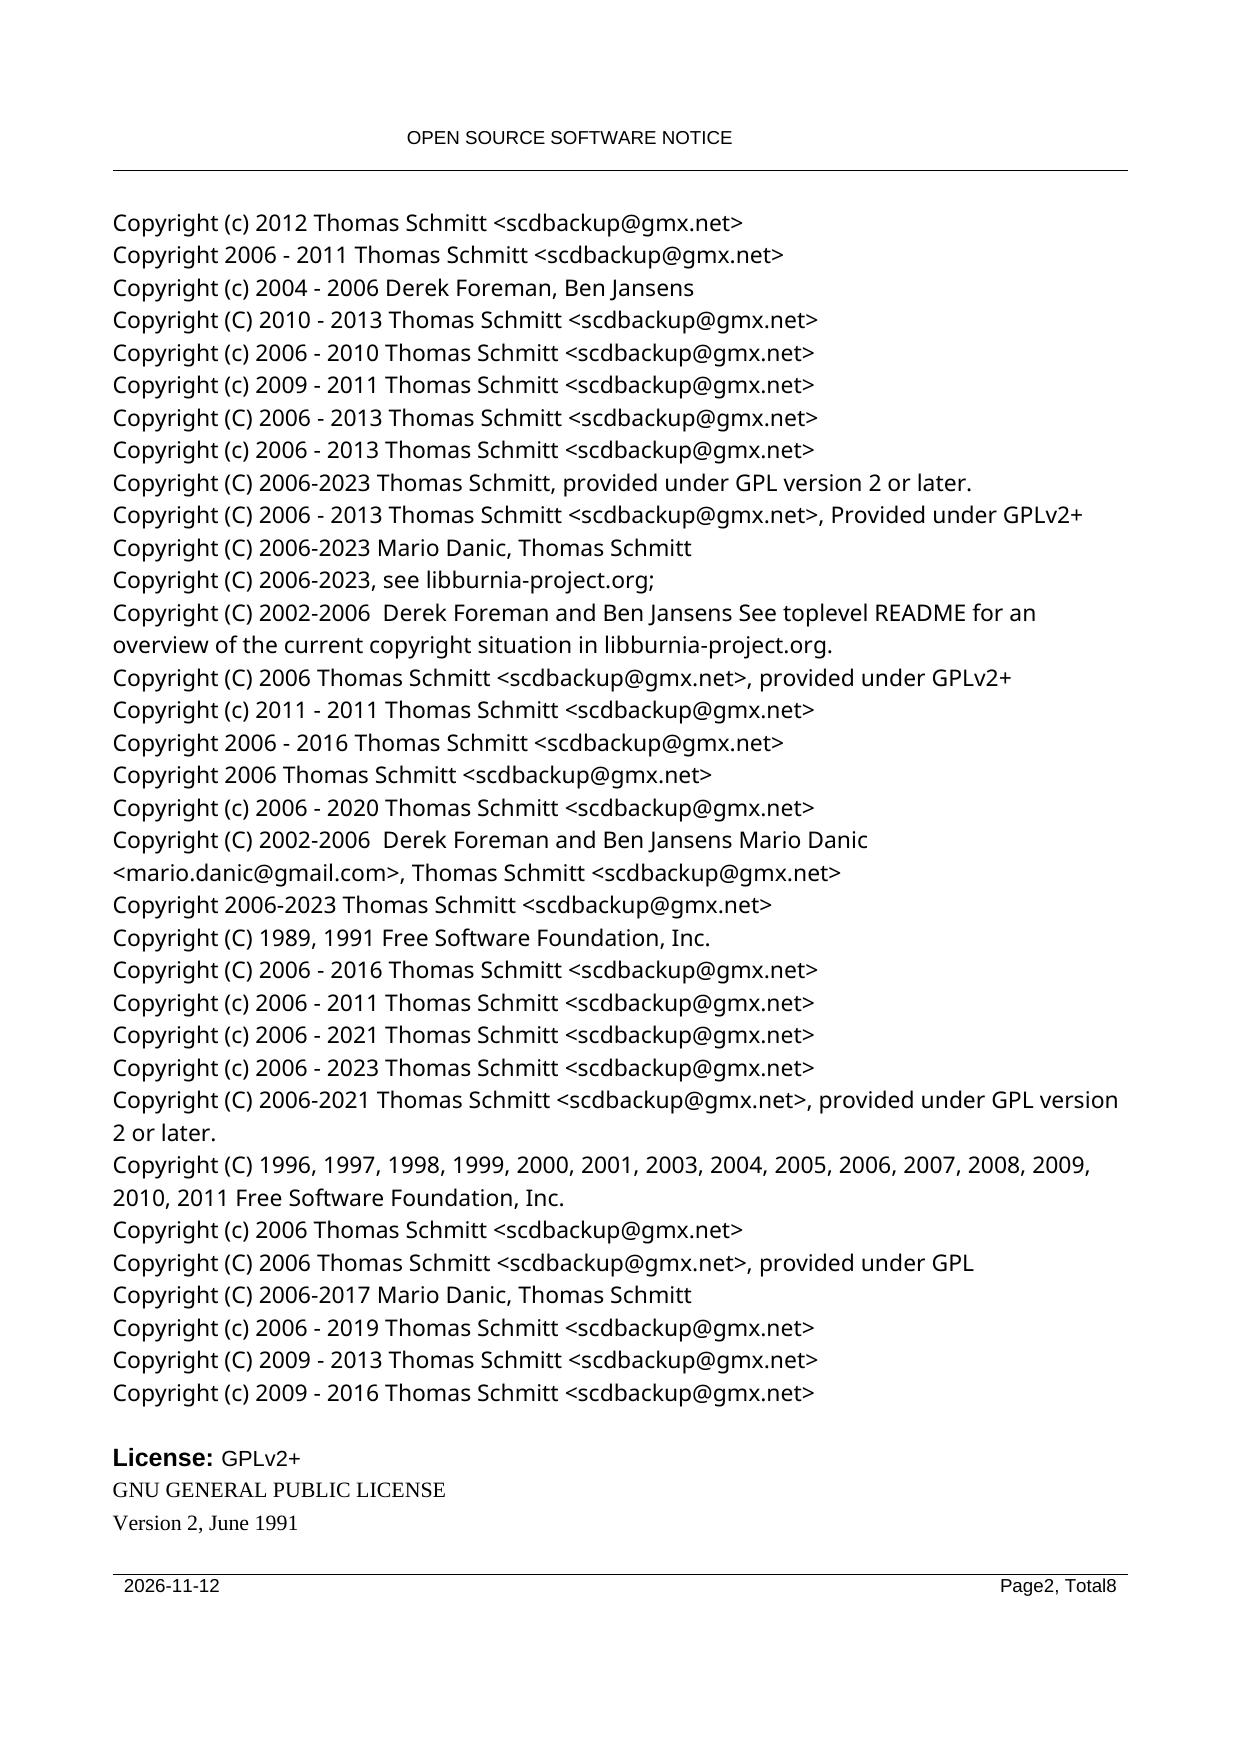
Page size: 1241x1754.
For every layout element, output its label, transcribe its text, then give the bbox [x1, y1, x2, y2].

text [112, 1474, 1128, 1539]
text License: GPLv2+ [112, 1441, 1128, 1474]
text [112, 206, 1128, 1441]
